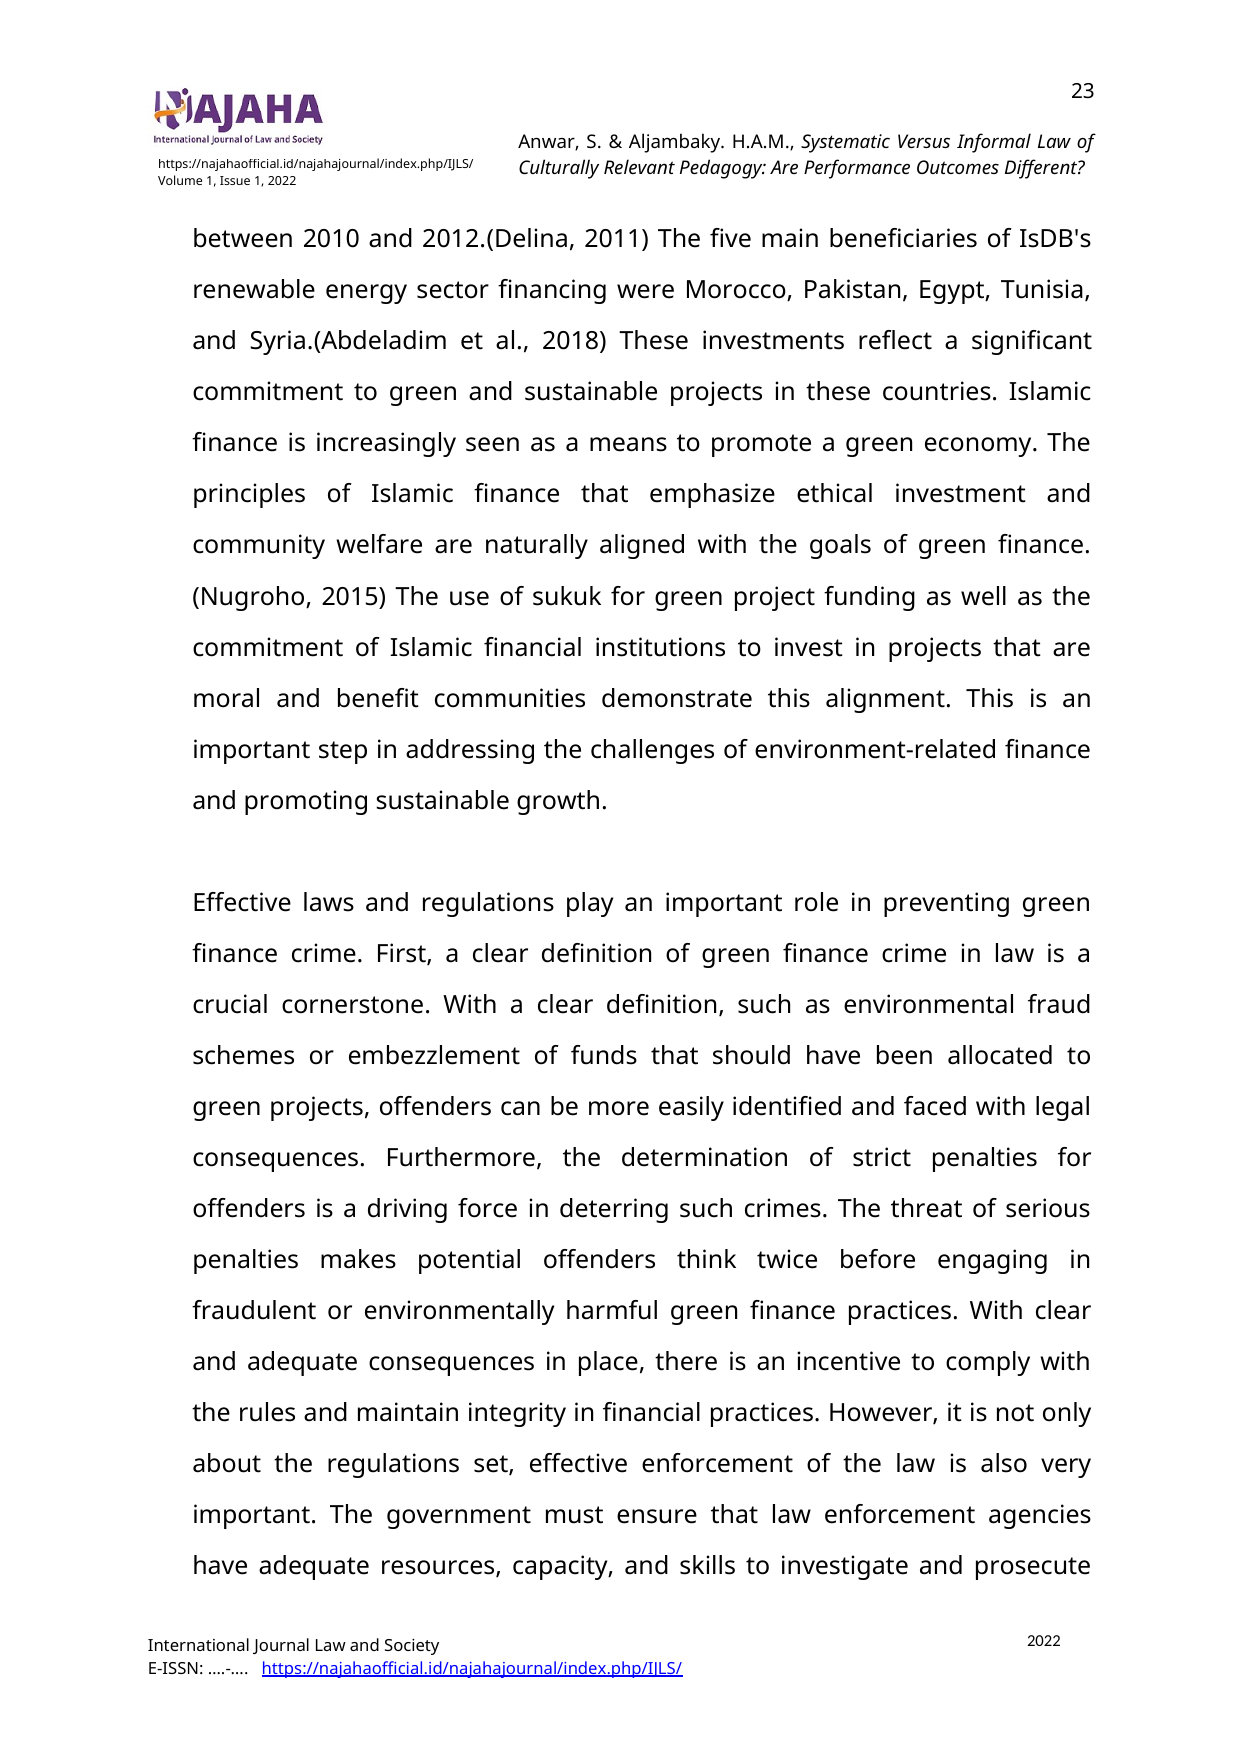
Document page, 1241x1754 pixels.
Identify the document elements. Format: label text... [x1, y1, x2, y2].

picture [147, 75, 328, 159]
